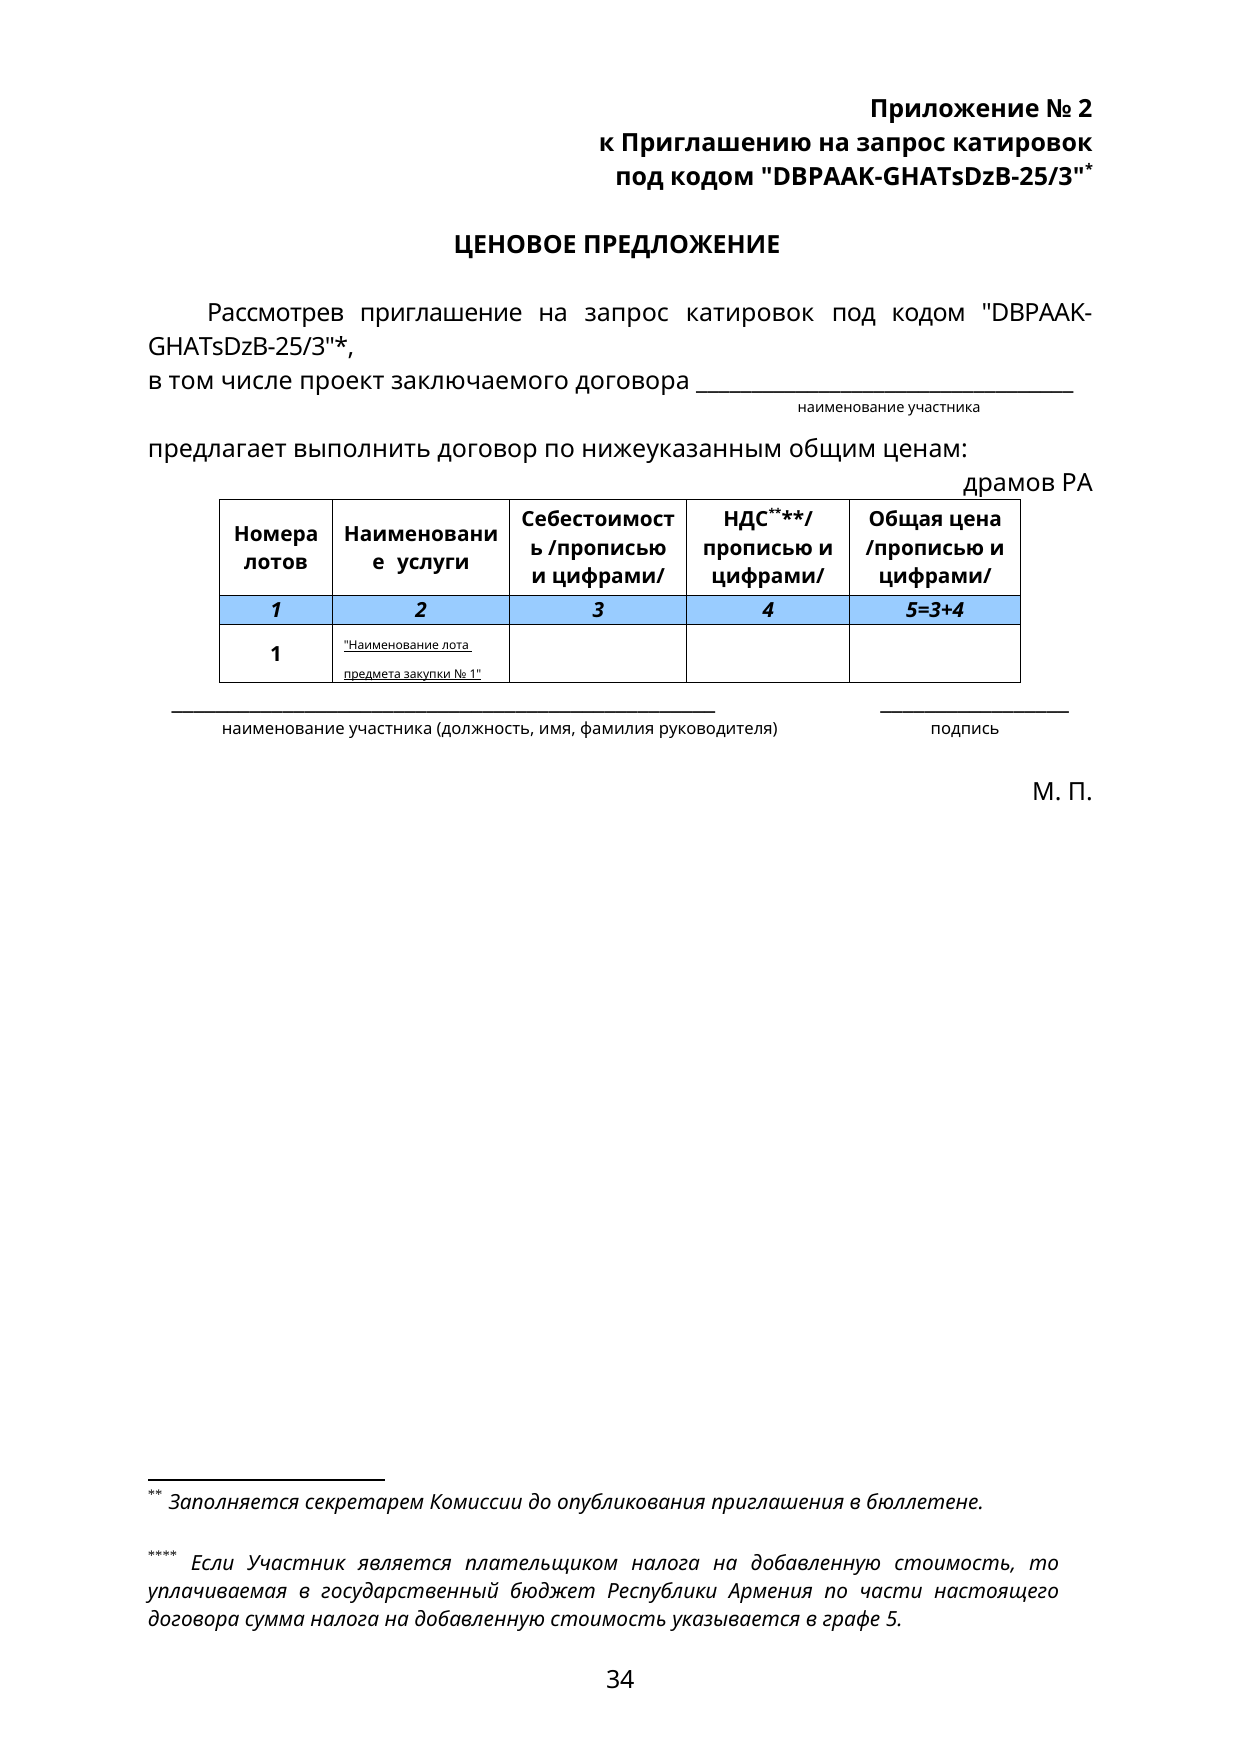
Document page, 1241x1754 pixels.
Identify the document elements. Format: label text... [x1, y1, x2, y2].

text предлагает выполнить договор по нижеуказанным общим ценам: [148, 431, 1092, 465]
table_cell [850, 625, 1020, 682]
text в том числе проект заключаемого договора __________________________________ [148, 363, 1092, 397]
table_cell 4 [687, 596, 849, 624]
text М. П. [148, 774, 1092, 808]
text к Приглашению на запрос катировок под кодом "DBPAAK-GHATsDzB-25/3"* [148, 124, 1092, 192]
table_header Общая цена /прописью и цифрами/ [850, 500, 1020, 594]
table_cell 1 [220, 625, 332, 682]
table_cell 1 [220, 596, 332, 624]
text наименование участника [797, 397, 1092, 431]
table_cell 3 [510, 596, 686, 624]
table_header Себестоимость /прописью и цифрами/ [510, 500, 686, 594]
table_cell 2 [333, 596, 509, 624]
table_cell [687, 625, 849, 682]
text ЦЕНОВОЕ ПРЕДЛОЖЕНИЕ [141, 227, 1092, 261]
table_header НДС**/прописью и цифрами/ [687, 500, 849, 594]
text Приложение № 2 [148, 90, 1092, 124]
table_cell "Наименование лота предмета закупки № 1" [333, 625, 509, 682]
text драмов РА [148, 465, 1092, 499]
table_header Наименование услуги [333, 500, 509, 594]
table_cell [510, 625, 686, 682]
text наименование участника (должность, имя, фамилия руководителя) подпись [222, 717, 1092, 740]
table_cell 5=3+4 [850, 596, 1020, 624]
text _________________________________________________ _________________ [148, 683, 1092, 717]
text Рассмотрев приглашение на запрос катировок под кодом "DBPAAK-GHATsDzB-25/3"*, [148, 295, 1092, 363]
table_header Номера лотов [220, 500, 332, 594]
